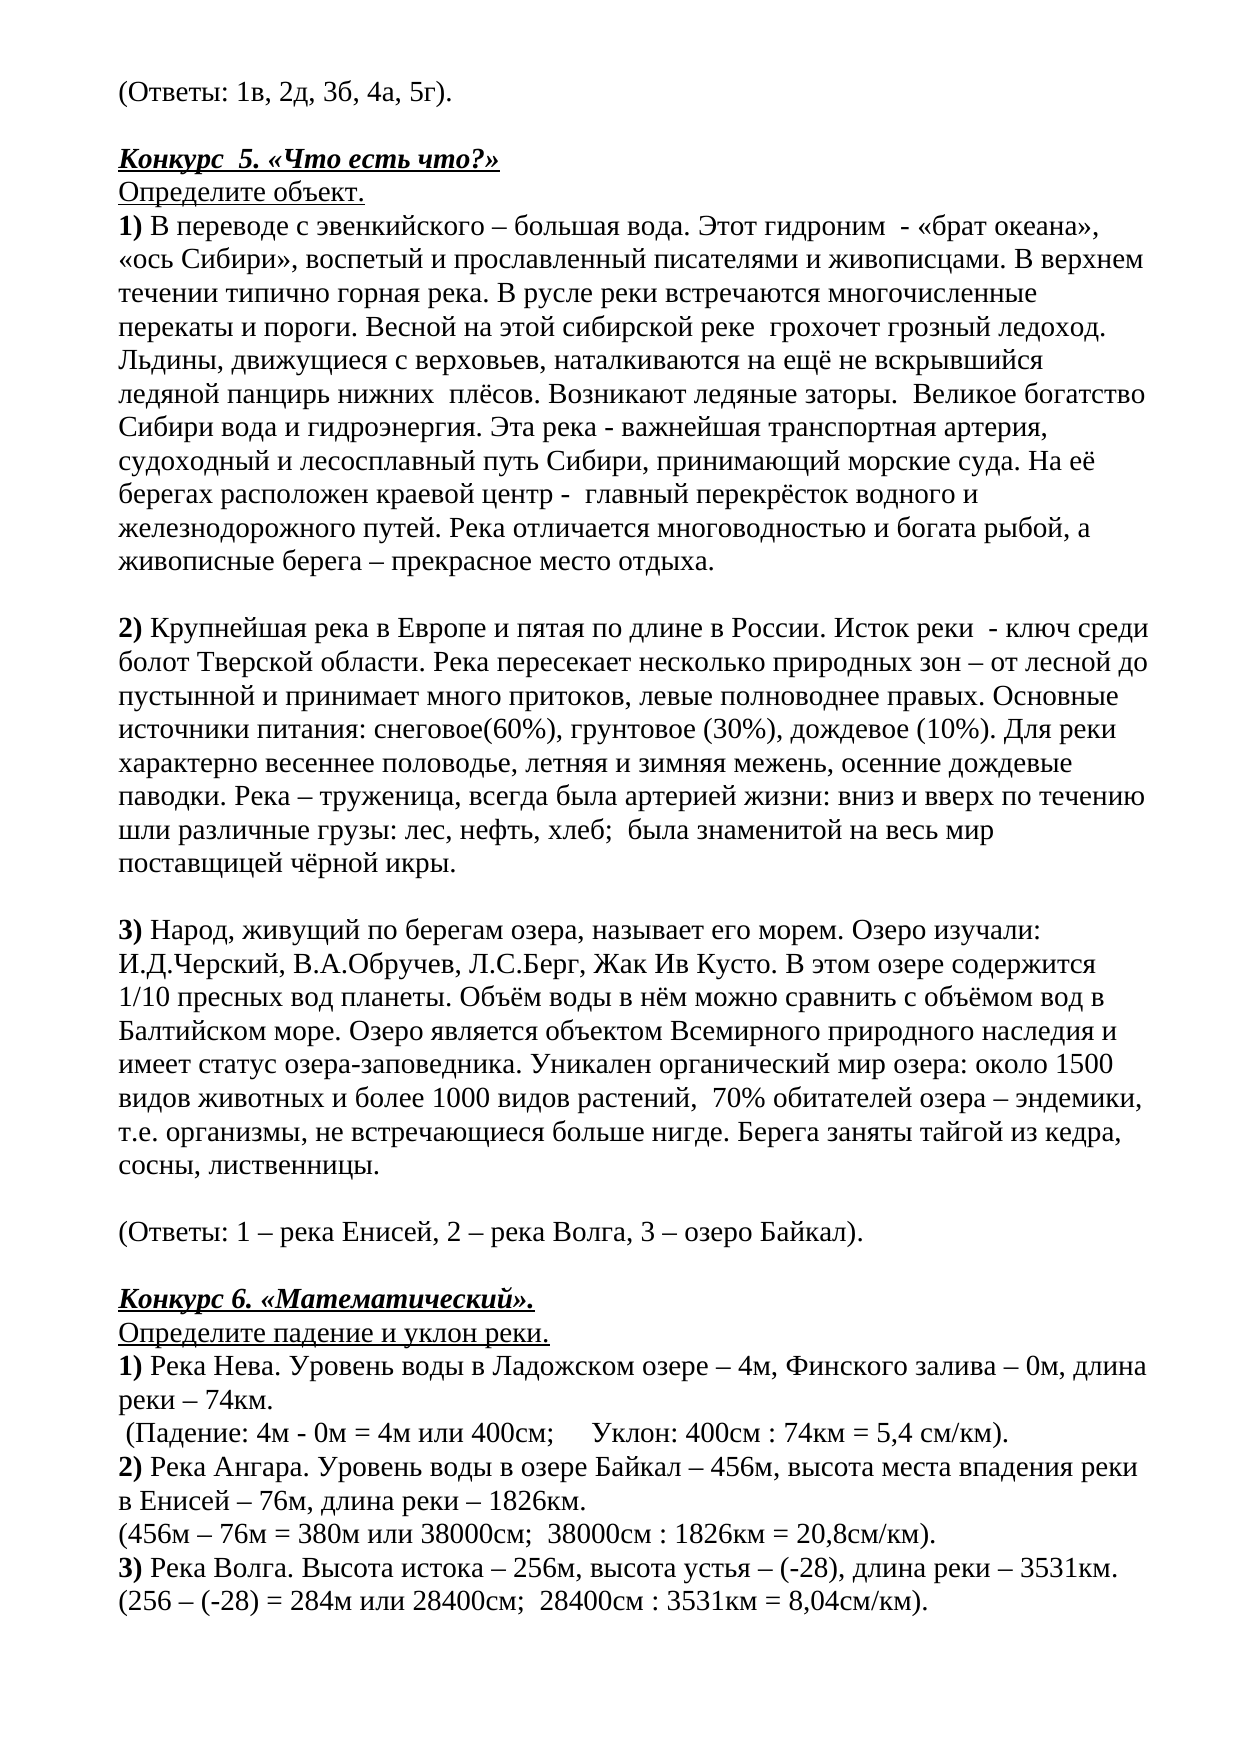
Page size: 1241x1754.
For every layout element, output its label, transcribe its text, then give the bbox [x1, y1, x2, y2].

text Конкурс 5. «Что есть что?» [118, 141, 1152, 174]
text (Ответы: 1 – река Енисей, 2 – река Волга, 3 – озеро Байкал). [118, 1214, 1152, 1248]
text (Падение: 4м - 0м = 4м или 400см; Уклон: 400см : 74км = 5,4 см/км). [118, 1416, 1152, 1449]
text 1) Река Нева. Уровень воды в Ладожском озере – 4м, Финского залива – 0м, длина реки – 74км. [118, 1348, 1152, 1416]
text Конкурс 6. «Математический». [118, 1281, 1152, 1315]
text 1) В переводе с эвенкийского – большая вода. Этот гидроним - «брат океана», «ось Сибири», воспетый и прославленный писателями и живописцами. В верхнем течении типично горная река. В русле реки встречаются многочисленные перекаты и пороги. Весной на этой сибирской реке грохочет грозный ледоход. Льдины, движущиеся с верховьев, наталкиваются на ещё не вскрывшийся ледяной панцирь нижних плёсов. Возникают ледяные заторы. Великое богатство Сибири вода и гидроэнергия. Эта река - важнейшая транспортная артерия, судоходный и лесосплавный путь Сибири, принимающий морские суда. На её берегах расположен краевой центр - главный перекрёсток водного и железнодорожного путей. Река отличается многоводностью и богата рыбой, а живописные берега – прекрасное место отдыха. [118, 208, 1152, 577]
text 2) Крупнейшая река в Европе и пятая по длине в России. Исток реки - ключ среди болот Тверской области. Река пересекает несколько природных зон – от лесной до пустынной и принимает много притоков, левые полноводнее правых. Основные источники питания: снеговое(60%), грунтовое (30%), дождевое (10%). Для реки характерно весеннее половодье, летняя и зимняя межень, осенние дождевые паводки. Река – труженица, всегда была артерией жизни: вниз и вверх по течению шли различные грузы: лес, нефть, хлеб; была знаменитой на весь мир поставщицей чёрной икры. [118, 611, 1152, 879]
text 3) Народ, живущий по берегам озера, называет его морем. Озеро изучали: И.Д.Черский, В.А.Обручев, Л.С.Берг, Жак Ив Кусто. В этом озере содержится 1/10 пресных вод планеты. Объём воды в нём можно сравнить с объёмом вод в Балтийском море. Озеро является объектом Всемирного природного наследия и имеет статус озера-заповедника. Уникален органический мир озера: около 1500 видов животных и более 1000 видов растений, 70% обитателей озера – эндемики, т.е. организмы, не встречающиеся больше нигде. Берега заняты тайгой из кедра, сосны, лиственницы. [118, 912, 1152, 1181]
text 3) Река Волга. Высота истока – 256м, высота устья – (-28), длина реки – 3531км. (256 – (-28) = 284м или 28400см; 28400см : 3531км = 8,04см/км). [118, 1550, 1152, 1617]
text Определите падение и уклон реки. [118, 1315, 1152, 1348]
text 2) Река Ангара. Уровень воды в озере Байкал – 456м, высота места впадения реки в Енисей – 76м, длина реки – 1826км. [118, 1449, 1152, 1516]
text Определите объект. [118, 174, 1152, 208]
text (Ответы: 1в, 2д, 3б, 4а, 5г). [118, 74, 1152, 107]
text (456м – 76м = 380м или 38000см; 38000см : 1826км = 20,8см/км). [118, 1516, 1152, 1550]
